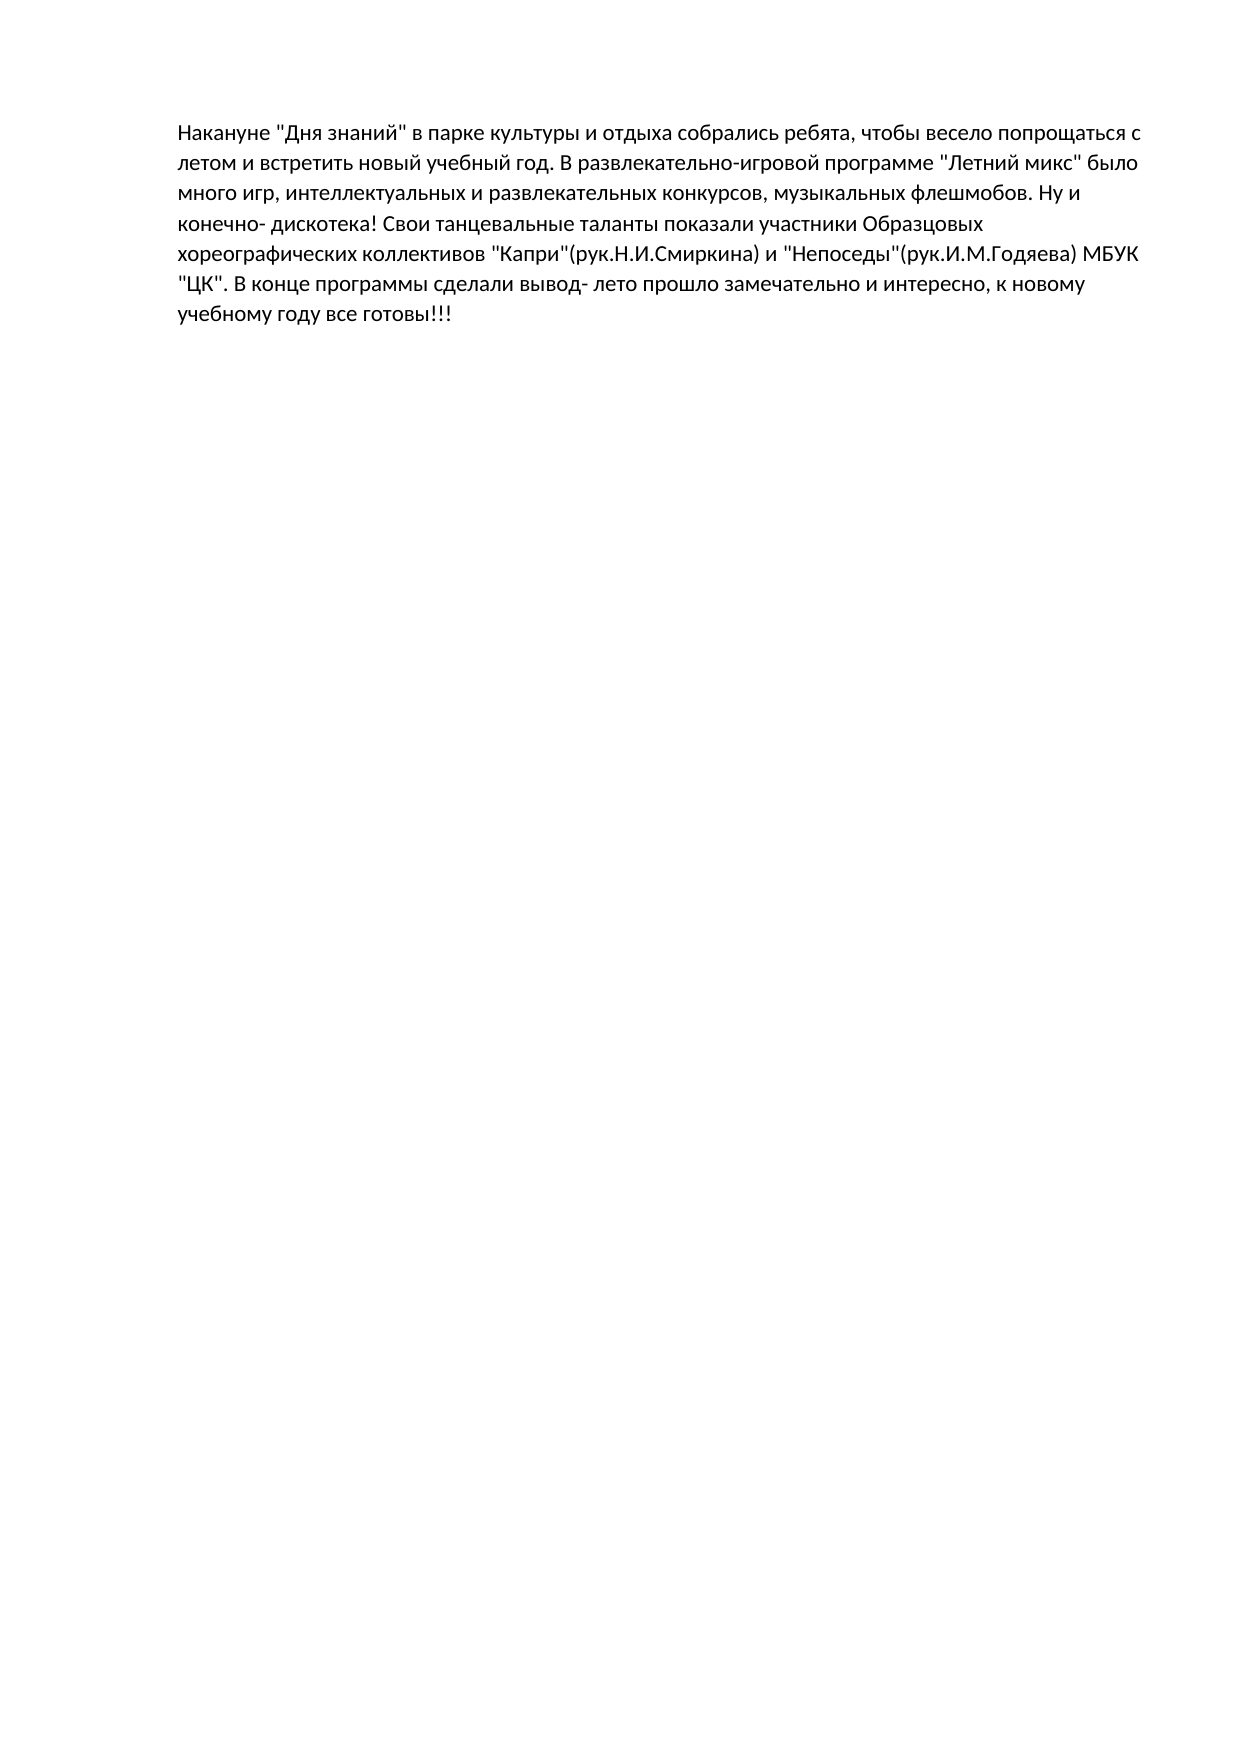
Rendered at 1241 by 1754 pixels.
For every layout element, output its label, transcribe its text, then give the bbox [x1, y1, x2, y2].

text Накануне "Дня знаний" в парке культуры и отдыха собрались ребята, чтобы весело попрощаться с летом и встретить новый учебный год. В развлекательно-игровой программе "Летний микс" было много игр, интеллектуальных и развлекательных конкурсов, музыкальных флешмобов. Ну и конечно- дискотека! Свои танцевальные таланты показали участники Образцовых хореографических коллективов "Капри"(рук.Н.И.Смиркина) и "Непоседы"(рук.И.М.Годяева) МБУК "ЦК". В конце программы сделали вывод- лето прошло замечательно и интересно, к новому учебному году все готовы!!! [177, 118, 1152, 327]
